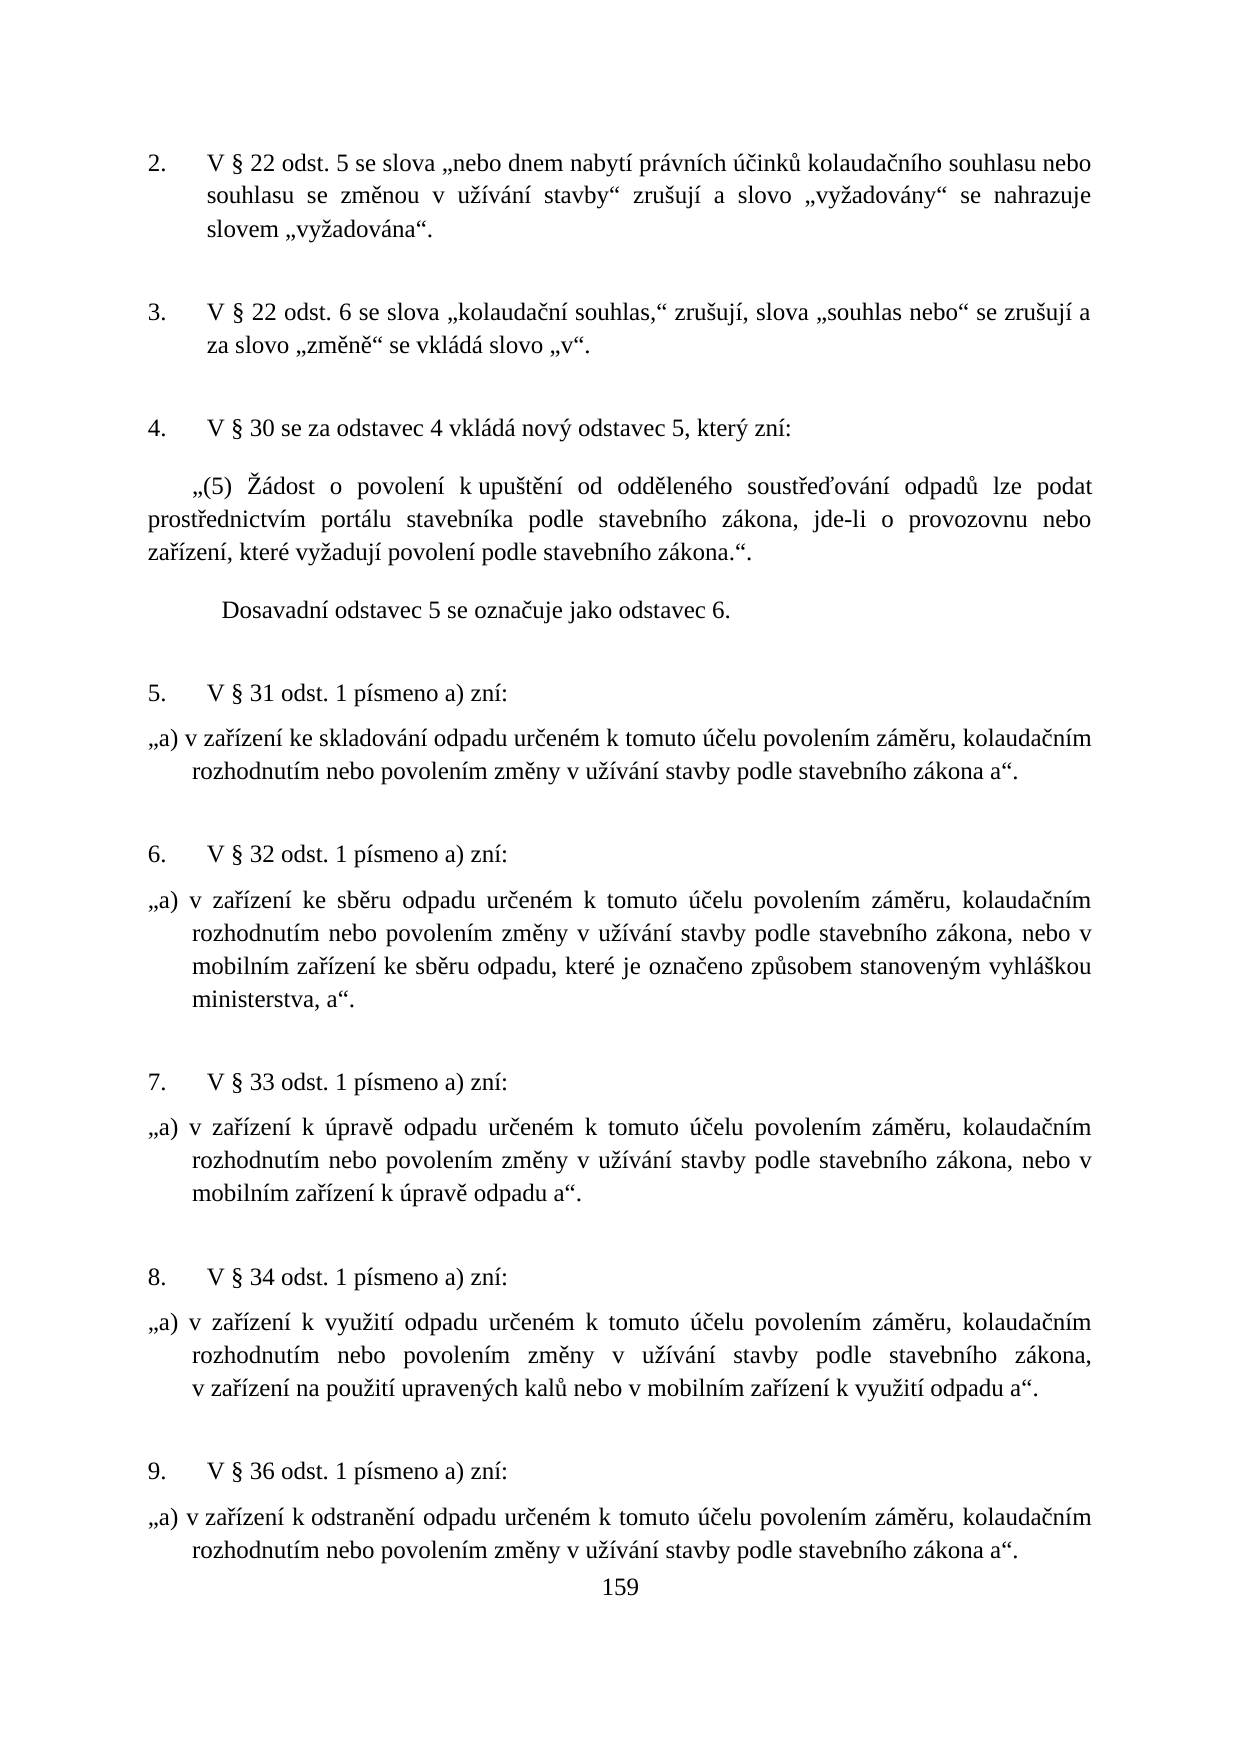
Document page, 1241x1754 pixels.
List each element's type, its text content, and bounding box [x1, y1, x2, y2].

text V § 32 odst. 1 písmeno a) zní: [148, 839, 1093, 868]
text V § 36 odst. 1 písmeno a) zní: [148, 1456, 1093, 1485]
text V § 33 odst. 1 písmeno a) zní: [148, 1067, 1093, 1096]
list V § 30 se za odstavec 4 vkládá nový odstavec 5, který zní: [148, 413, 1093, 441]
text V § 31 odst. 1 písmeno a) zní: [148, 678, 1093, 707]
text „(5) Žádost o povolení k upuštění od odděleného soustřeďování odpadů lze podat prostřednictvím portálu stavebníka podle stavebního zákona, jde-li o provozovnu nebo zařízení, které vyžadují povolení podle stavebního zákona.“. [148, 471, 1093, 566]
text „a) v zařízení ke skladování odpadu určeném k tomuto účelu povolením záměru, kolaudačním rozhodnutím nebo povolením změny v užívání stavby podle stavebního zákona a“. [148, 723, 1093, 785]
text V § 34 odst. 1 písmeno a) zní: [148, 1262, 1093, 1290]
text „a) v zařízení k úpravě odpadu určeném k tomuto účelu povolením záměru, kolaudačním rozhodnutím nebo povolením změny v užívání stavby podle stavebního zákona, nebo v mobilním zařízení k úpravě odpadu a“. [148, 1112, 1093, 1207]
text „a) v zařízení ke sběru odpadu určeném k tomuto účelu povolením záměru, kolaudačním rozhodnutím nebo povolením změny v užívání stavby podle stavebního zákona, nebo v mobilním zařízení ke sběru odpadu, které je označeno způsobem stanoveným vyhláškou ministerstva, a“. [148, 885, 1093, 1013]
text „a) v zařízení k odstranění odpadu určeném k tomuto účelu povolením záměru, kolaudačním rozhodnutím nebo povolením změny v užívání stavby podle stavebního zákona a“. [148, 1502, 1093, 1563]
list V § 22 odst. 6 se slova „kolaudační souhlas,“ zrušují, slova „souhlas nebo“ se zrušují a za slovo „změně“ se vkládá slovo „v“. [148, 297, 1093, 358]
text „a) v zařízení k využití odpadu určeném k tomuto účelu povolením záměru, kolaudačním rozhodnutím nebo povolením změny v užívání stavby podle stavebního zákona, v zařízení na použití upravených kalů nebo v mobilním zařízení k využití odpadu a“. [148, 1307, 1093, 1402]
text Dosavadní odstavec 5 se označuje jako odstavec 6. [192, 595, 1093, 623]
list V § 22 odst. 5 se slova „nebo dnem nabytí právních účinků kolaudačního souhlasu nebo souhlasu se změnou v užívání stavby“ zrušují a slovo „vyžadovány“ se nahrazuje slovem „vyžadována“. [148, 148, 1093, 242]
